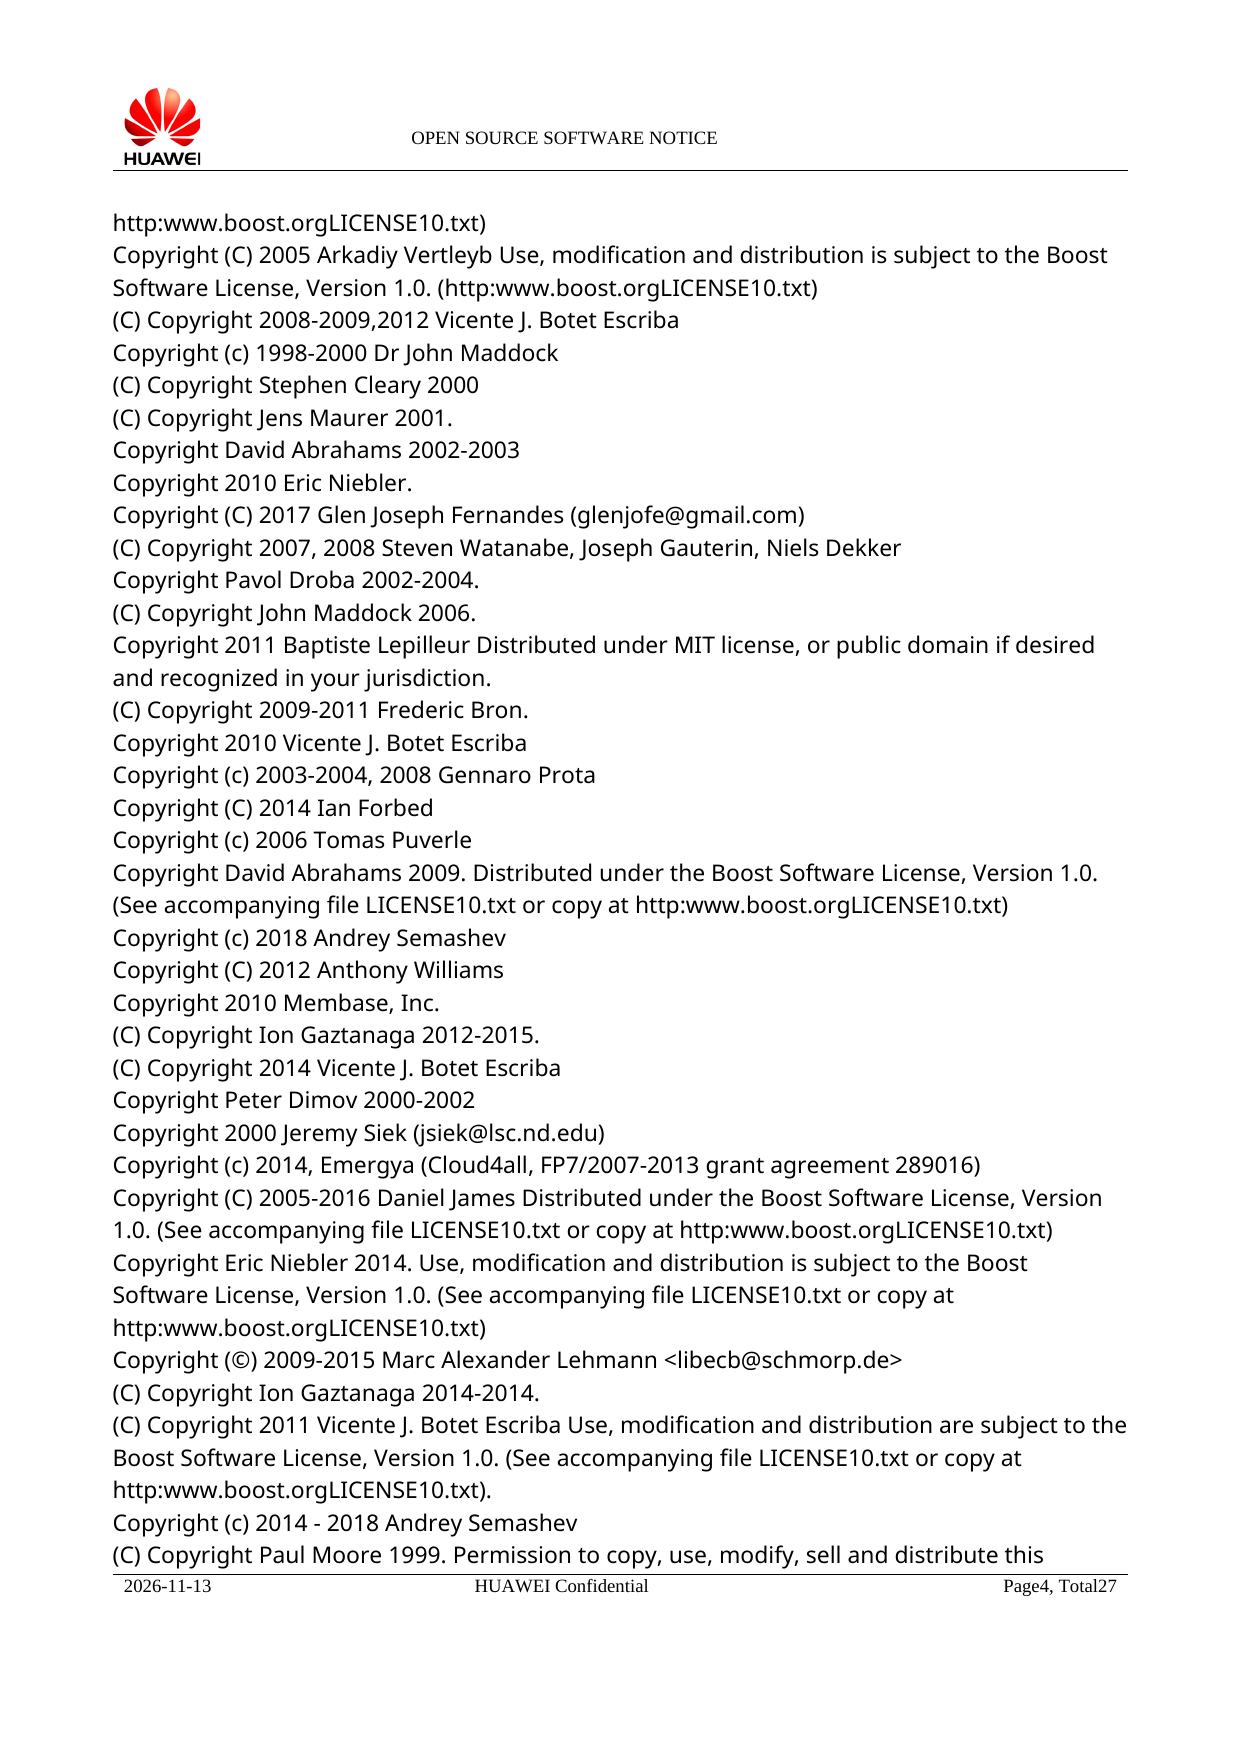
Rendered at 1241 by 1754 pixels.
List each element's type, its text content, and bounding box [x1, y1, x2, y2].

picture [124, 88, 201, 165]
